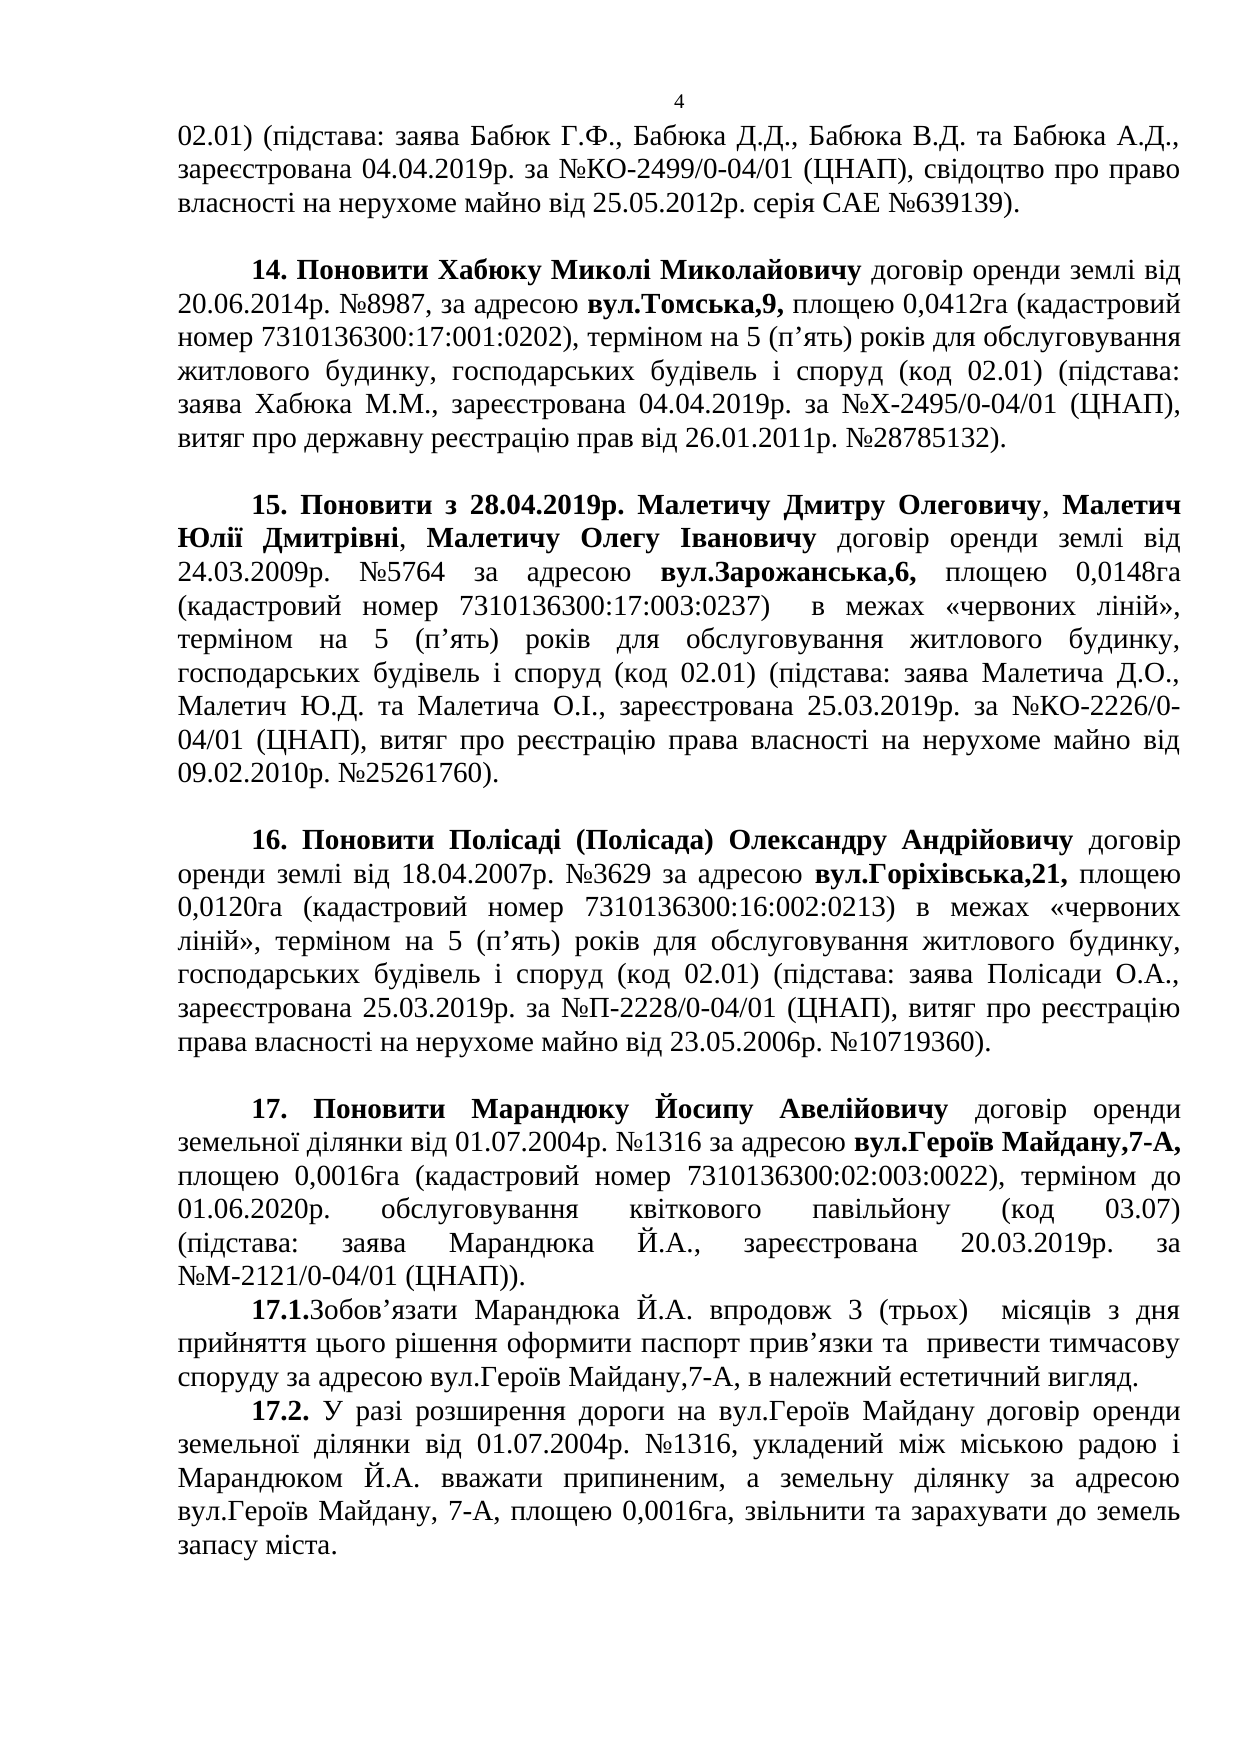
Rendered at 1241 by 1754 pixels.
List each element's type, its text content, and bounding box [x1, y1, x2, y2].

text 17.1.Зобов’язати Марандюка Й.А. впродовж 3 (трьох) місяців з дня прийняття цього рішення оформити паспорт прив’язки та привести тимчасову споруду за адресою вул.Героїв Майдану,7-А, в належний естетичний вигляд. [177, 1292, 1181, 1393]
text 17.2. У разі розширення дороги на вул.Героїв Майдану договір оренди земельної ділянки від 01.07.2004р. №1316, укладений між міською радою і Марандюком Й.А. вважати припиненим, а земельну ділянку за адресою вул.Героїв Майдану, 7-А, площею 0,0016га, звільнити та зарахувати до земель запасу міста. [177, 1393, 1181, 1560]
text 16. Поновити Полісаді (Полісада) Олександру Андрійовичу договір оренди землі від 18.04.2007р. №3629 за адресою вул.Горіхівська,21, площею 0,0120га (кадастровий номер 7310136300:16:002:0213) в межах «червоних ліній», терміном на 5 (п’ять) років для обслуговування житлового будинку, господарських будівель і споруд (код 02.01) (підстава: заява Полісади О.А., зареєстрована 25.03.2019р. за №П-2228/0-04/01 (ЦНАП), витяг про реєстрацію права власності на нерухоме майно від 23.05.2006р. №10719360). [177, 822, 1181, 1057]
text 14. Поновити Хабюку Миколі Миколайовичу договір оренди землі від 20.06.2014р. №8987, за адресою вул.Томська,9, площею 0,0412га (кадастровий номер 7310136300:17:001:0202), терміном на 5 (п’ять) років для обслуговування житлового будинку, господарських будівель і споруд (код 02.01) (підстава: заява Хабюка М.М., зареєстрована 04.04.2019р. за №Х-2495/0-04/01 (ЦНАП), витяг про державну реєстрацію прав від 26.01.2011р. №28785132). [177, 252, 1181, 453]
text 17. Поновити Марандюку Йосипу Авелійовичу договір оренди земельної ділянки від 01.07.2004р. №1316 за адресою вул.Героїв Майдану,7-А, площею 0,0016га (кадастровий номер 7310136300:02:003:0022), терміном до 01.06.2020р. обслуговування квіткового павільйону (код 03.07) (підстава: заява Марандюка Й.А., зареєстрована 20.03.2019р. за №М-2121/0-04/01 (ЦНАП)). [177, 1091, 1181, 1292]
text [177, 118, 1181, 219]
text 15. Поновити з 28.04.2019р. Малетичу Дмитру Олеговичу, Малетич Юлії Дмитрівні, Малетичу Олегу Івановичу договір оренди землі від 24.03.2009р. №5764 за адресою вул.Зарожанська,6, площею 0,0148га (кадастровий номер 7310136300:17:003:0237) в межах «червоних ліній», терміном на 5 (п’ять) років для обслуговування житлового будинку, господарських будівель і споруд (код 02.01) (підстава: заява Малетича Д.О., Малетич Ю.Д. та Малетича О.І., зареєстрована 25.03.2019р. за №КО-2226/0-04/01 (ЦНАП), витяг про реєстрацію права власності на нерухоме майно від 09.02.2010р. №25261760). [177, 487, 1181, 789]
